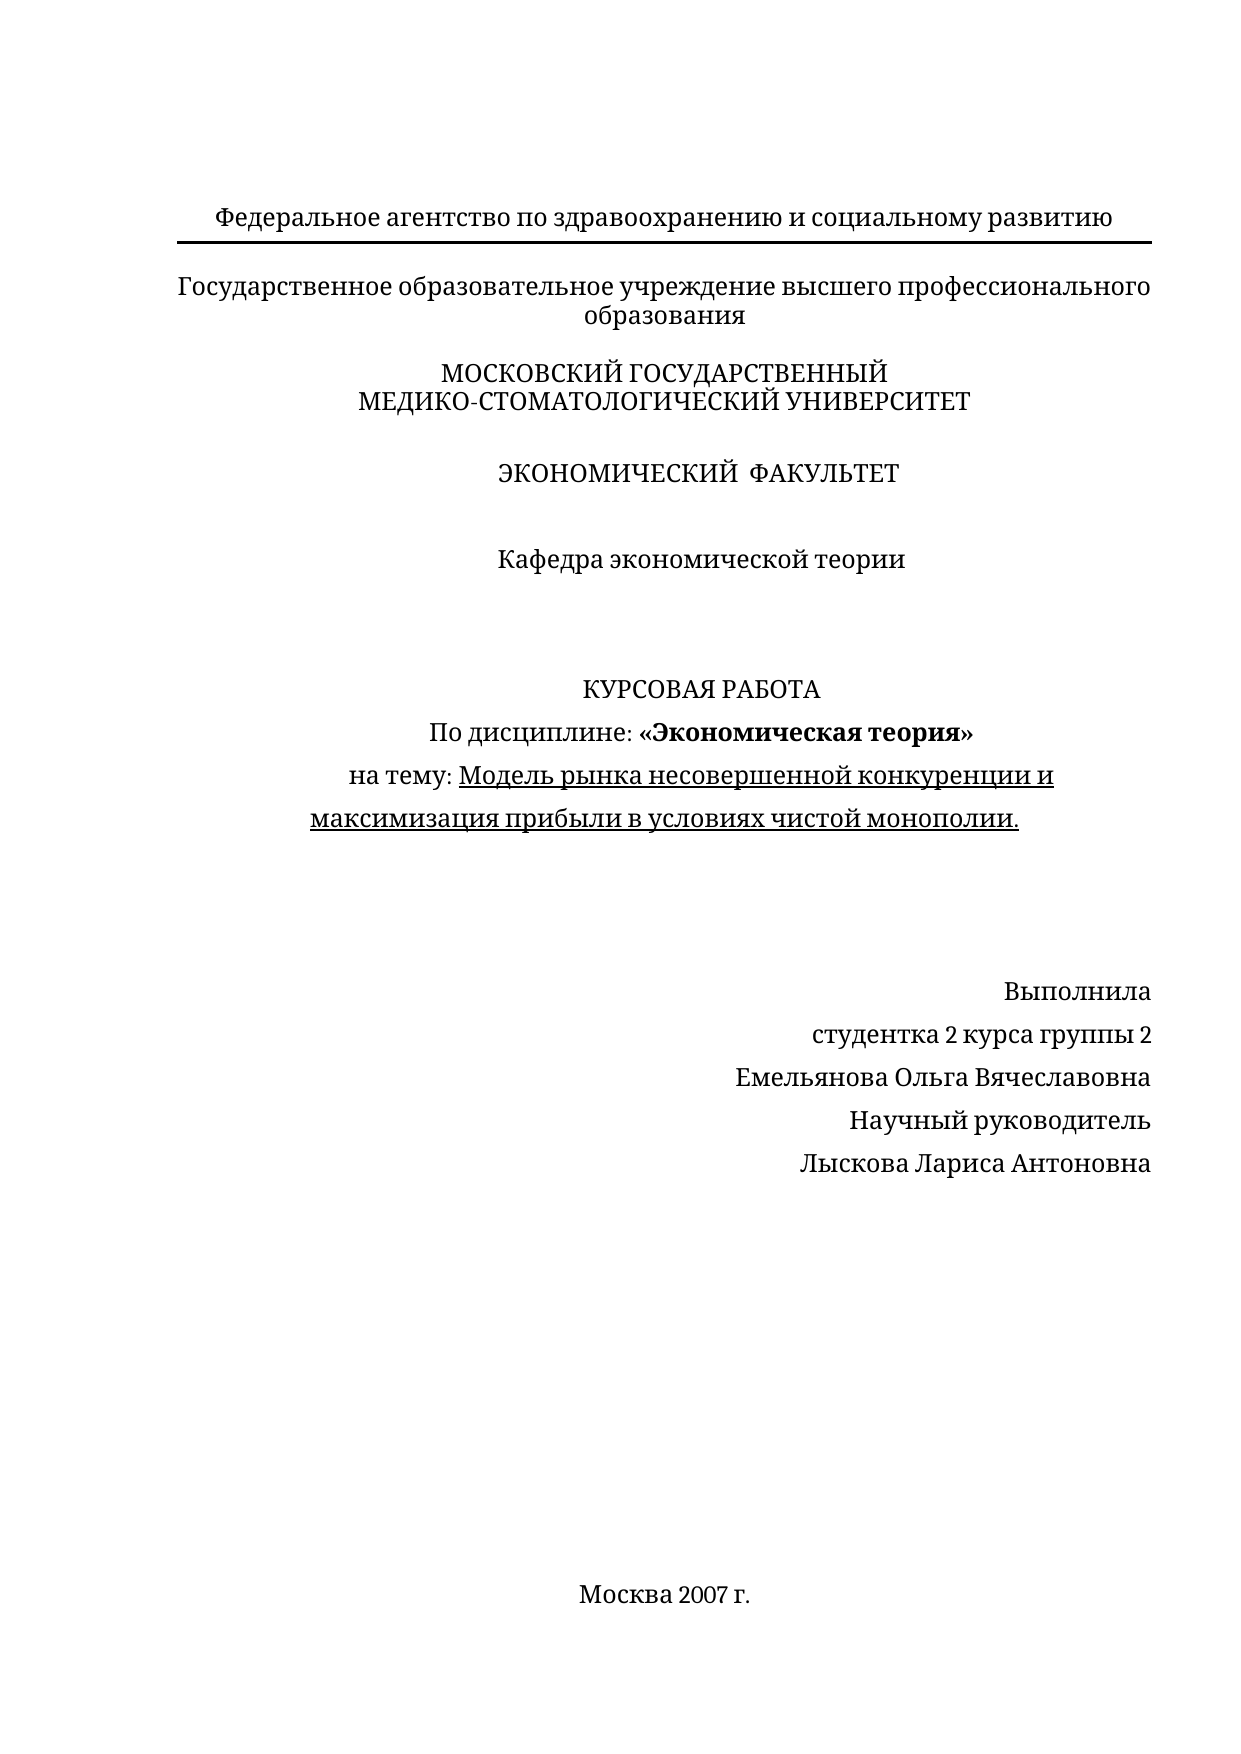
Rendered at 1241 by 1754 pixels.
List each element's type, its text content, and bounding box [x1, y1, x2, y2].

text Федеральное агентство по здравоохранению и социальному развитию [177, 204, 1152, 241]
text Емельянова Ольга Вячеславовна [177, 1064, 1152, 1093]
text Москва 2007 г. [177, 1581, 1152, 1610]
text По дисциплине: «Экономическая теория» [177, 719, 1152, 748]
text Лыскова Лариса Антоновна [177, 1150, 1152, 1179]
text Научный руководитель [177, 1107, 1152, 1136]
text Государственное образовательное учреждение высшего профессионального образования [177, 273, 1152, 331]
text Выполнила [177, 978, 1152, 1006]
text студентка 2 курса группы 2 [177, 1021, 1152, 1049]
text на тему: Модель рынка несовершенной конкуренции и максимизация прибыли в условиях чистой монополии. [177, 762, 1152, 834]
text МОСКОВСКИЙ ГОСУДАРСТВЕННЫЙ [177, 359, 1152, 388]
text КУРСОВАЯ РАБОТА [177, 676, 1152, 704]
text ЭКОНОМИЧЕСКИЙ ФАКУЛЬТЕТ [177, 460, 1152, 489]
text МЕДИКО-СТОМАТОЛОГИЧЕСКИЙ УНИВЕРСИТЕТ [177, 388, 1152, 417]
text Кафедра экономической теории [177, 546, 1152, 575]
